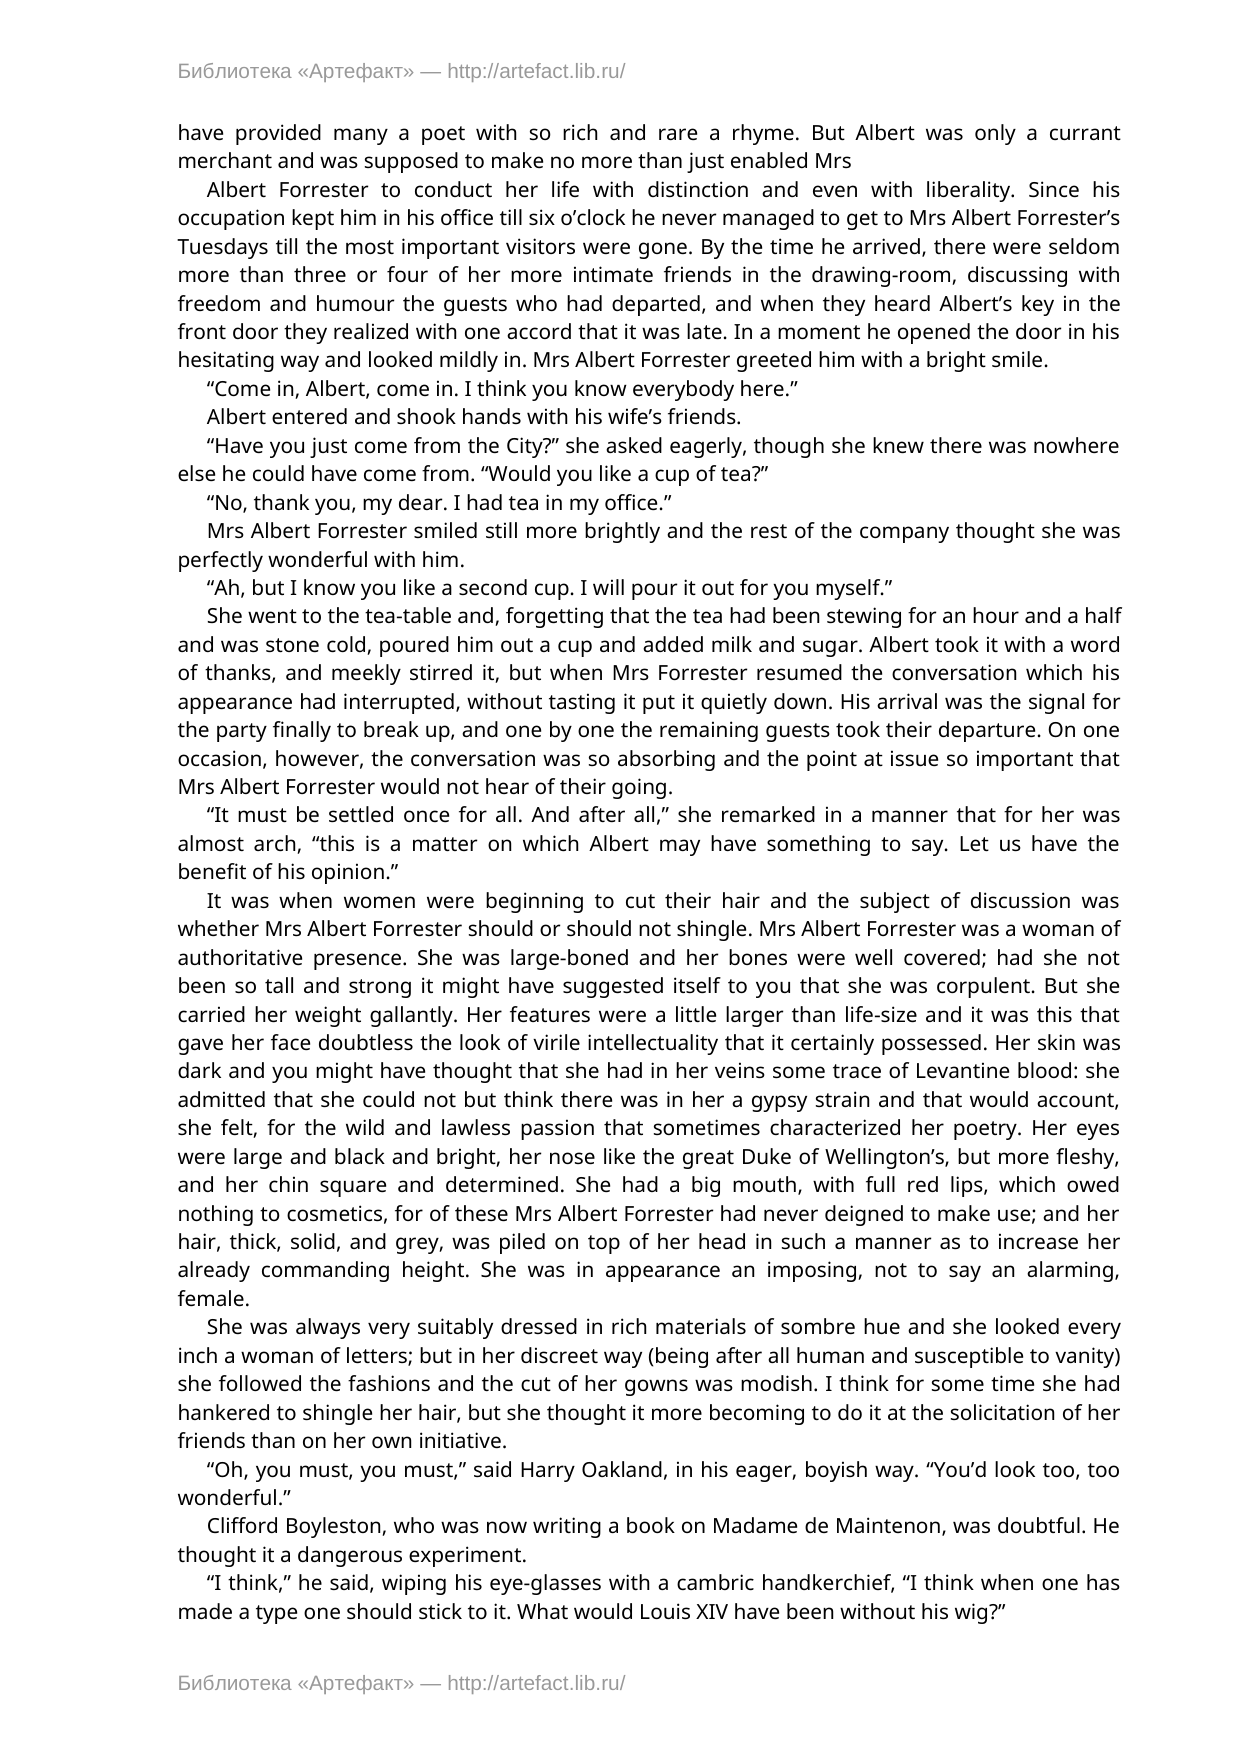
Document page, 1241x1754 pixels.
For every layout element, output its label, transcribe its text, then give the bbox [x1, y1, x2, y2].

text “I think,” he said, wiping his eye-glasses with a cambric handkerchief, “I think when one has made a type one should stick to it. What would Louis XIV have been without his wig?” [177, 1568, 1122, 1625]
text “It must be settled once for all. And after all,” she remarked in a manner that for her was almost arch, “this is a matter on which Albert may have something to say. Let us have the benefit of his opinion.” [177, 801, 1122, 886]
text “Come in, Albert, come in. I think you know everybody here.” [177, 374, 1122, 402]
text She went to the tea-table and, forgetting that the tea had been stewing for an hour and a half and was stone cold, poured him out a cup and added milk and sugar. Albert took it with a word of thanks, and meekly stirred it, but when Mrs Forrester resumed the conversation which his appearance had interrupted, without tasting it put it quietly down. His arrival was the signal for the party finally to break up, and one by one the remaining guests took their departure. On one occasion, however, the conversation was so absorbing and the point at issue so important that Mrs Albert Forrester would not hear of their going. [177, 602, 1122, 801]
text “Oh, you must, you must,” said Harry Oakland, in his eager, boyish way. “You’d look too, too wonderful.” [177, 1455, 1122, 1512]
text Clifford Boyleston, who was now writing a book on Madame de Maintenon, was doubtful. He thought it a dangerous experiment. [177, 1512, 1122, 1568]
text “Ah, but I know you like a second cup. I will pour it out for you myself.” [177, 573, 1122, 602]
text Albert entered and shook hands with his wife’s friends. [177, 402, 1122, 431]
text “Have you just come from the City?” she asked eagerly, though she knew there was nowhere else he could have come from. “Would you like a cup of tea?” [177, 431, 1122, 488]
text Albert Forrester to conduct her life with distinction and even with liberality. Since his occupation kept him in his office till six o’clock he never managed to get to Mrs Albert Forrester’s Tuesdays till the most important visitors were gone. By the time he arrived, there were seldom more than three or four of her more intimate friends in the drawing-room, discussing with freedom and humour the guests who had departed, and when they heard Albert’s key in the front door they realized with one accord that it was late. In a moment he opened the door in his hesitating way and looked mildly in. Mrs Albert Forrester greeted him with a bright smile. [177, 175, 1122, 374]
text “No, thank you, my dear. I had tea in my office.” [177, 488, 1122, 516]
text It was when women were beginning to cut their hair and the subject of discussion was whether Mrs Albert Forrester should or should not shingle. Mrs Albert Forrester was a woman of authoritative presence. She was large-boned and her bones were well covered; had she not been so tall and strong it might have suggested itself to you that she was corpulent. But she carried her weight gallantly. Her features were a little larger than life-size and it was this that gave her face doubtless the look of virile intellectuality that it certainly possessed. Her skin was dark and you might have thought that she had in her veins some trace of Levantine blood: she admitted that she could not but think there was in her a gypsy strain and that would account, she felt, for the wild and lawless passion that sometimes characterized her poetry. Her eyes were large and black and bright, her nose like the great Duke of Wellington’s, but more fleshy, and her chin square and determined. She had a big mouth, with full red lips, which owed nothing to cosmetics, for of these Mrs Albert Forrester had never deigned to make use; and her hair, thick, solid, and grey, was piled on top of her head in such a manner as to increase her already commanding height. She was in appearance an imposing, not to say an alarming, female. [177, 886, 1122, 1312]
text Mrs Albert Forrester smiled still more brightly and the rest of the company thought she was perfectly wonderful with him. [177, 516, 1122, 573]
text She was always very suitably dressed in rich materials of sombre hue and she looked every inch a woman of letters; but in her discreet way (being after all human and susceptible to vanity) she followed the fashions and the cut of her gowns was modish. I think for some time she had hankered to shingle her hair, but she thought it more becoming to do it at the solicitation of her friends than on her own initiative. [177, 1312, 1122, 1455]
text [177, 118, 1122, 175]
